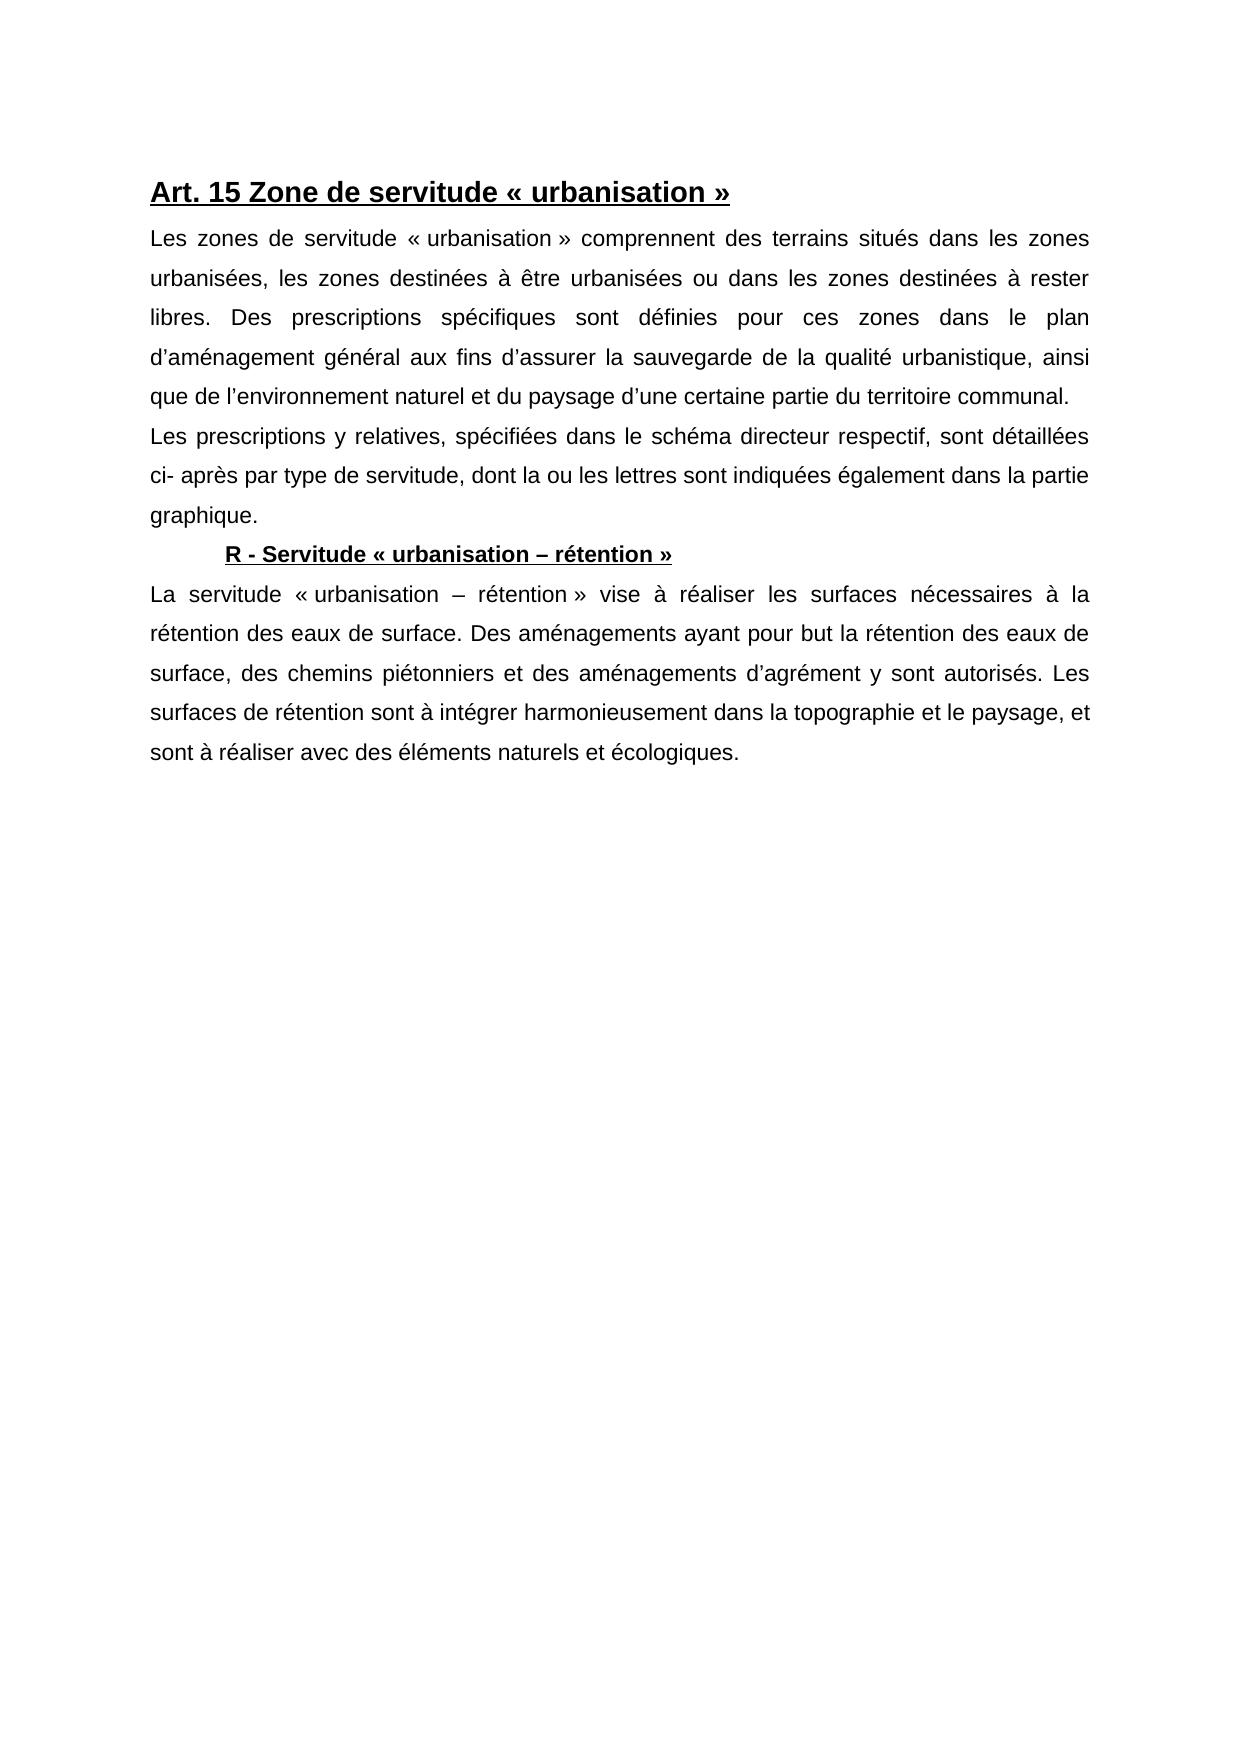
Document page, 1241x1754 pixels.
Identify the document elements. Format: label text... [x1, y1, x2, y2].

text R - Servitude « urbanisation – rétention » [225, 541, 1090, 567]
text Les zones de servitude « urbanisation » comprennent des terrains situés dans les zones urbanisées, les zones destinées à être urbanisées ou dans les zones destinées à rester libres. Des prescriptions spécifiques sont définies pour ces zones dans le plan d’aménagement général aux fins d’assurer la sauvegarde de la qualité urbanistique, ainsi que de l’environnement naturel et du paysage d’une certaine partie du territoire communal. [150, 225, 1090, 409]
text La servitude « urbanisation – rétention » vise à réaliser les surfaces nécessaires à la rétention des eaux de surface. Des aménagements ayant pour but la rétention des eaux de surface, des chemins piétonniers et des aménagements d’agrément y sont autorisés. Les surfaces de rétention sont à intégrer harmonieusement dans la topographie et le paysage, et sont à réaliser avec des éléments naturels et écologiques. [150, 581, 1090, 765]
text Les prescriptions y relatives, spécifiées dans le schéma directeur respectif, sont détaillées ci- après par type de servitude, dont la ou les lettres sont indiquées également dans la partie graphique. [150, 423, 1090, 528]
subtitle Art. 15 Zone de servitude « urbanisation » [150, 175, 1090, 208]
